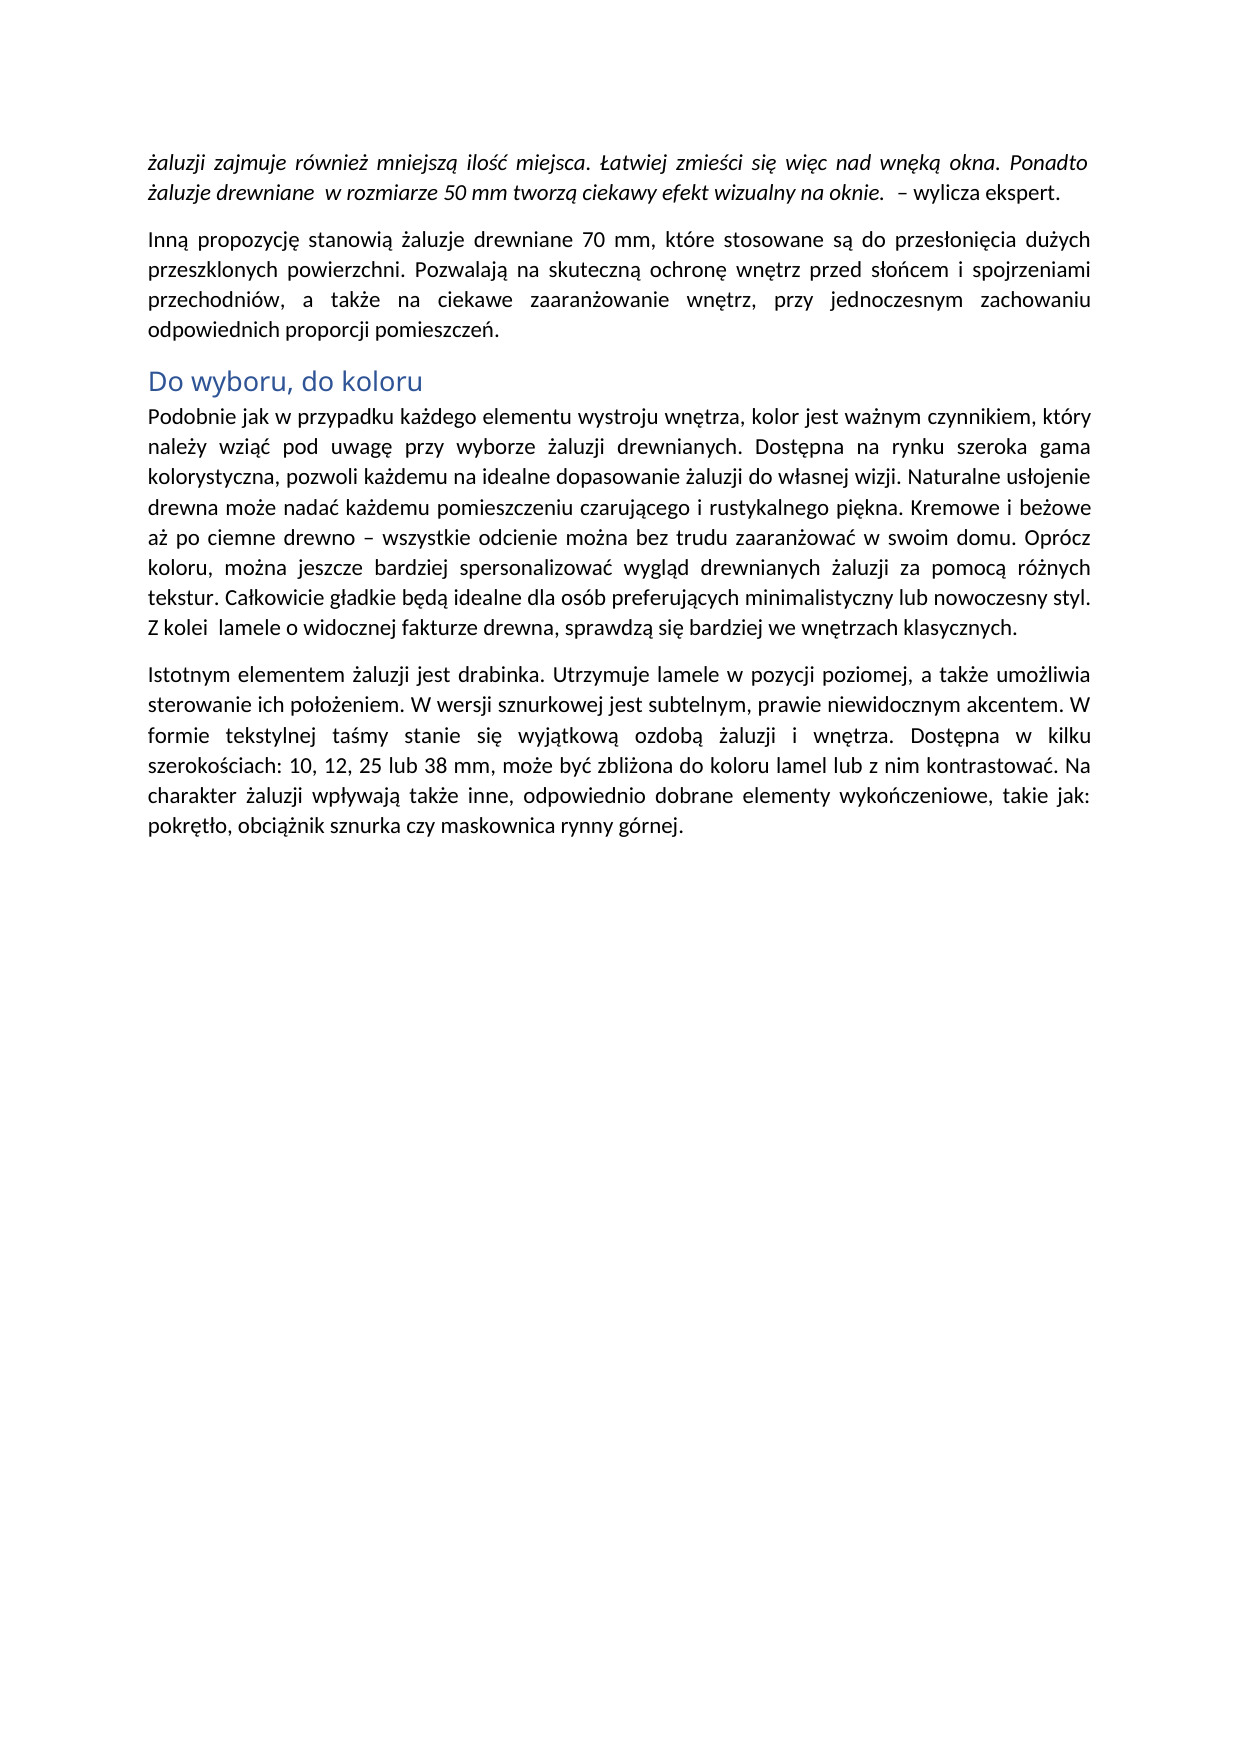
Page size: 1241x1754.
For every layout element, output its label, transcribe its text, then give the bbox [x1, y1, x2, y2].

subtitle Do wyboru, do koloru [148, 362, 1093, 399]
text Inną propozycję stanowią żaluzje drewniane 70 mm, które stosowane są do przesłonięcia dużych przeszklonych powierzchni. Pozwalają na skuteczną ochronę wnętrz przed słońcem i spojrzeniami przechodniów, a także na ciekawe zaaranżowanie wnętrz, przy jednoczesnym zachowaniu odpowiednich proporcji pomieszczeń. [148, 225, 1093, 343]
text Istotnym elementem żaluzji jest drabinka. Utrzymuje lamele w pozycji poziomej, a także umożliwia sterowanie ich położeniem. W wersji sznurkowej jest subtelnym, prawie niewidocznym akcentem. W formie tekstylnej taśmy stanie się wyjątkową ozdobą żaluzji i wnętrza. Dostępna w kilku szerokościach: 10, 12, 25 lub 38 mm, może być zbliżona do koloru lamel lub z nim kontrastować. Na charakter żaluzji wpływają także inne, odpowiednio dobrane elementy wykończeniowe, takie jak: pokrętło, obciążnik sznurka czy maskownica rynny górnej. [148, 660, 1093, 839]
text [148, 148, 1093, 206]
text Podobnie jak w przypadku każdego elementu wystroju wnętrza, kolor jest ważnym czynnikiem, który należy wziąć pod uwagę przy wyborze żaluzji drewnianych. Dostępna na rynku szeroka gama kolorystyczna, pozwoli każdemu na idealne dopasowanie żaluzji do własnej wizji. Naturalne usłojenie drewna może nadać każdemu pomieszczeniu czarującego i rustykalnego piękna. Kremowe i beżowe aż po ciemne drewno – wszystkie odcienie można bez trudu zaaranżować w swoim domu. Oprócz koloru, można jeszcze bardziej spersonalizować wygląd drewnianych żaluzji za pomocą różnych tekstur. Całkowicie gładkie będą idealne dla osób preferujących minimalistyczny lub nowoczesny styl. Z kolei lamele o widocznej fakturze drewna, sprawdzą się bardziej we wnętrzach klasycznych. [148, 402, 1093, 641]
